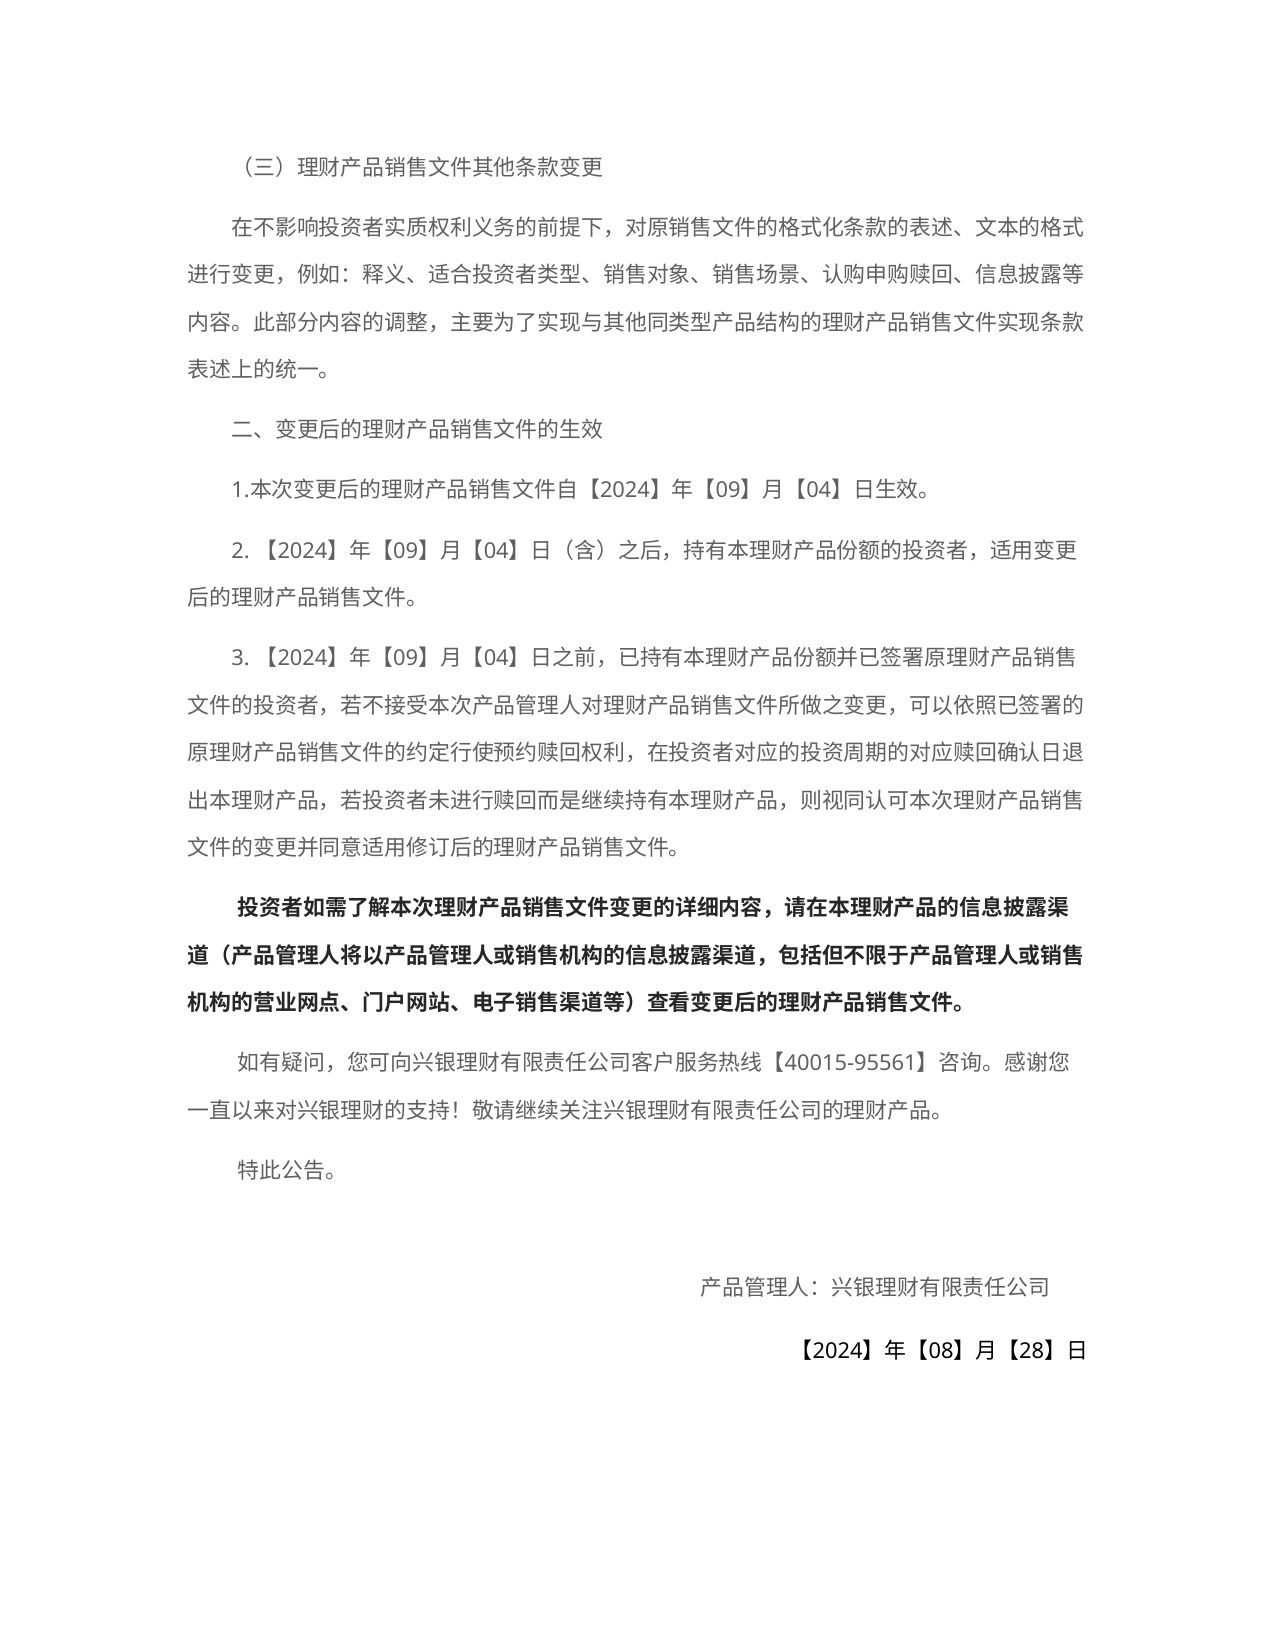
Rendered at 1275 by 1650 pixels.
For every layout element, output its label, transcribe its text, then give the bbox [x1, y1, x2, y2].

text 在不影响投资者实质权利义务的前提下，对原销售文件的格式化条款的表述、文本的格式进行变更，例如：释义、适合投资者类型、销售对象、销售场景、认购申购赎回、信息披露等内容。此部分内容的调整，主要为了实现与其他同类型产品结构的理财产品销售文件实现条款表述上的统一。 [187, 210, 1087, 384]
text 投资者如需了解本次理财产品销售文件变更的详细内容，请在本理财产品的信息披露渠道（产品管理人将以产品管理人或销售机构的信息披露渠道，包括但不限于产品管理人或销售机构的营业网点、门户网站、电子销售渠道等）查看变更后的理财产品销售文件。 [187, 890, 1087, 1017]
text 如有疑问，您可向兴银理财有限责任公司客户服务热线【40015-95561】咨询。感谢您一直以来对兴银理财的支持！敬请继续关注兴银理财有限责任公司的理财产品。 [187, 1045, 1087, 1124]
text 【2024】年【08】月【28】日 [187, 1333, 1087, 1365]
text （三）理财产品销售文件其他条款变更 [187, 150, 1087, 182]
text 二、变更后的理财产品销售文件的生效 [187, 412, 1087, 444]
text 特此公告。 [187, 1153, 1087, 1184]
text 3. 【2024】年【09】月【04】日之前，已持有本理财产品份额并已签署原理财产品销售文件的投资者，若不接受本次产品管理人对理财产品销售文件所做之变更，可以依照已签署的原理财产品销售文件的约定行使预约赎回权利，在投资者对应的投资周期的对应赎回确认日退出本理财产品，若投资者未进行赎回而是继续持有本理财产品，则视同认可本次理财产品销售文件的变更并同意适用修订后的理财产品销售文件。 [187, 640, 1087, 862]
text 产品管理人：兴银理财有限责任公司 [187, 1270, 1050, 1302]
text 2. 【2024】年【09】月【04】日（含）之后，持有本理财产品份额的投资者，适用变更后的理财产品销售文件。 [187, 533, 1087, 612]
text 1.本次变更后的理财产品销售文件自【2024】年【09】月【04】日生效。 [187, 472, 1087, 504]
